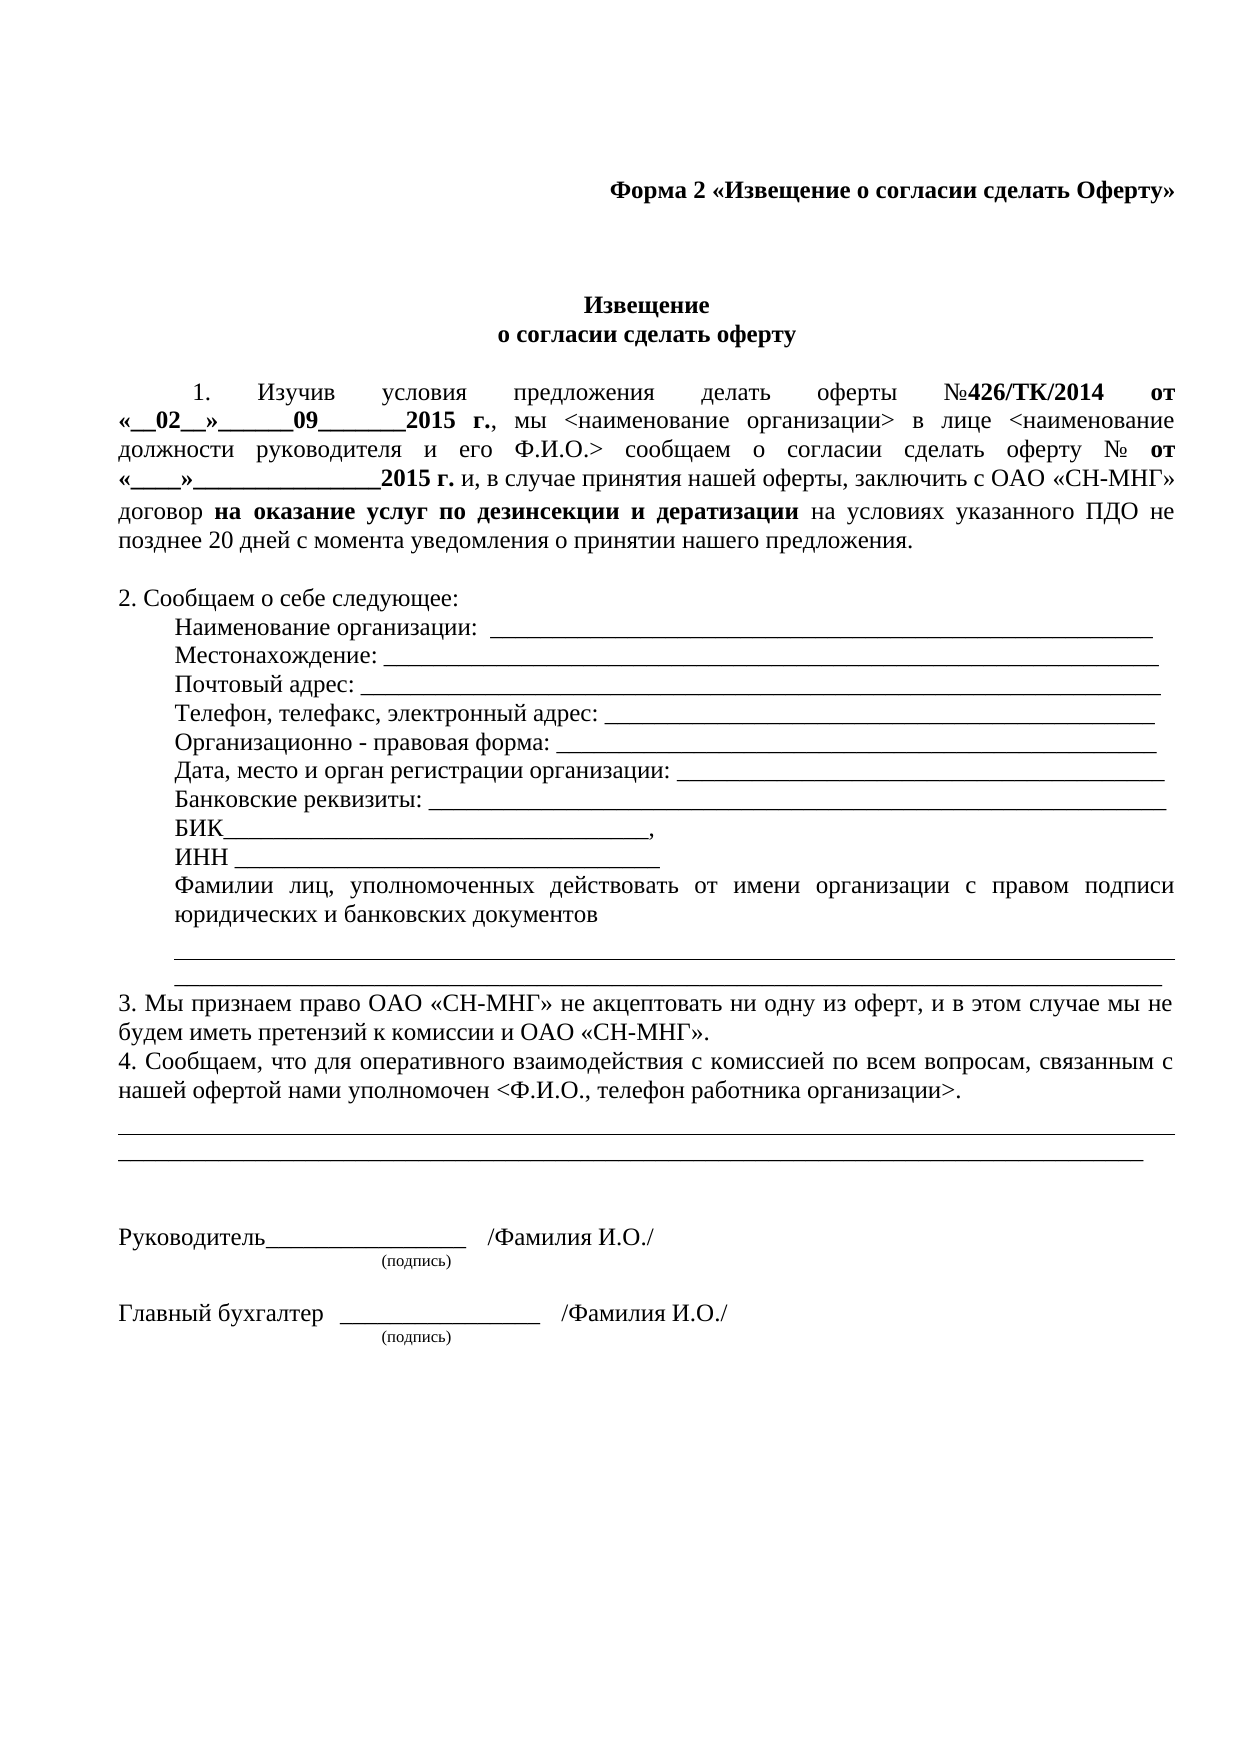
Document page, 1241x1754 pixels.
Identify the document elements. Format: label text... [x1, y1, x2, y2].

text Фамилии лиц, уполномоченных действовать от имени организации с правом подписи юридических и банковских документов [174, 870, 1175, 928]
text 4. Сообщаем, что для оперативного взаимодействия с комиссией по всем вопросам, связанным с нашей офертой нами уполномочен <Ф.И.О., телефон работника организации>. [118, 1046, 1175, 1103]
text Руководитель ________________ /Фамилия И.О./ [118, 1222, 1175, 1250]
text Главный бухгалтер ________________ /Фамилия И.О./ [118, 1298, 1175, 1327]
text Банковские реквизиты: ___________________________________________________________ [174, 784, 1175, 813]
text ИНН __________________________________ [174, 842, 1175, 870]
text БИК__________________________________, [174, 813, 1175, 842]
text 3. Мы признаем право ОАО «СН-МНГ» не акцептовать ни одну из оферт, и в этом случае мы не будем иметь претензий к комиссии и ОАО «СН-МНГ». [118, 988, 1175, 1046]
text (подпись) [118, 1250, 1175, 1269]
text Местонахождение: ______________________________________________________________ [174, 640, 1175, 669]
text 2. Сообщаем о себе следующее: [118, 583, 1175, 612]
text _______________________________________________________________________________ [174, 960, 1175, 988]
text Наименование организации: _____________________________________________________ [174, 612, 1175, 640]
text Организационно - правовая форма: ________________________________________________ [174, 727, 1175, 755]
text (подпись) [266, 1327, 1175, 1346]
text __________________________________________________________________________________ [118, 1135, 1175, 1164]
text Почтовый адрес: ________________________________________________________________ [174, 669, 1175, 698]
text Дата, место и орган регистрации организации: _______________________________________ [174, 755, 1175, 784]
text Форма 2 «Извещение о согласии сделать Оферту» [118, 176, 1175, 204]
text Извещение [118, 291, 1175, 319]
text 1. Изучив условия предложения делать оферты №426/ТК/2014 от «__02__»______09_______2015 г., мы <наименование организации> в лице <наименование должности руководителя и его Ф.И.О.> сообщаем о согласии сделать оферту № от «____»_______________2015 г. и, в случае принятия нашей оферты, заключить с ОАО «СН-МНГ» договор на оказание услуг по дезинсекции и дератизации на условиях указанного ПДО не позднее 20 дней с момента уведомления о принятии нашего предложения. [118, 377, 1175, 554]
text о согласии сделать оферту [118, 319, 1175, 348]
text Телефон, телефакс, электронный адрес: ____________________________________________ [174, 698, 1175, 727]
